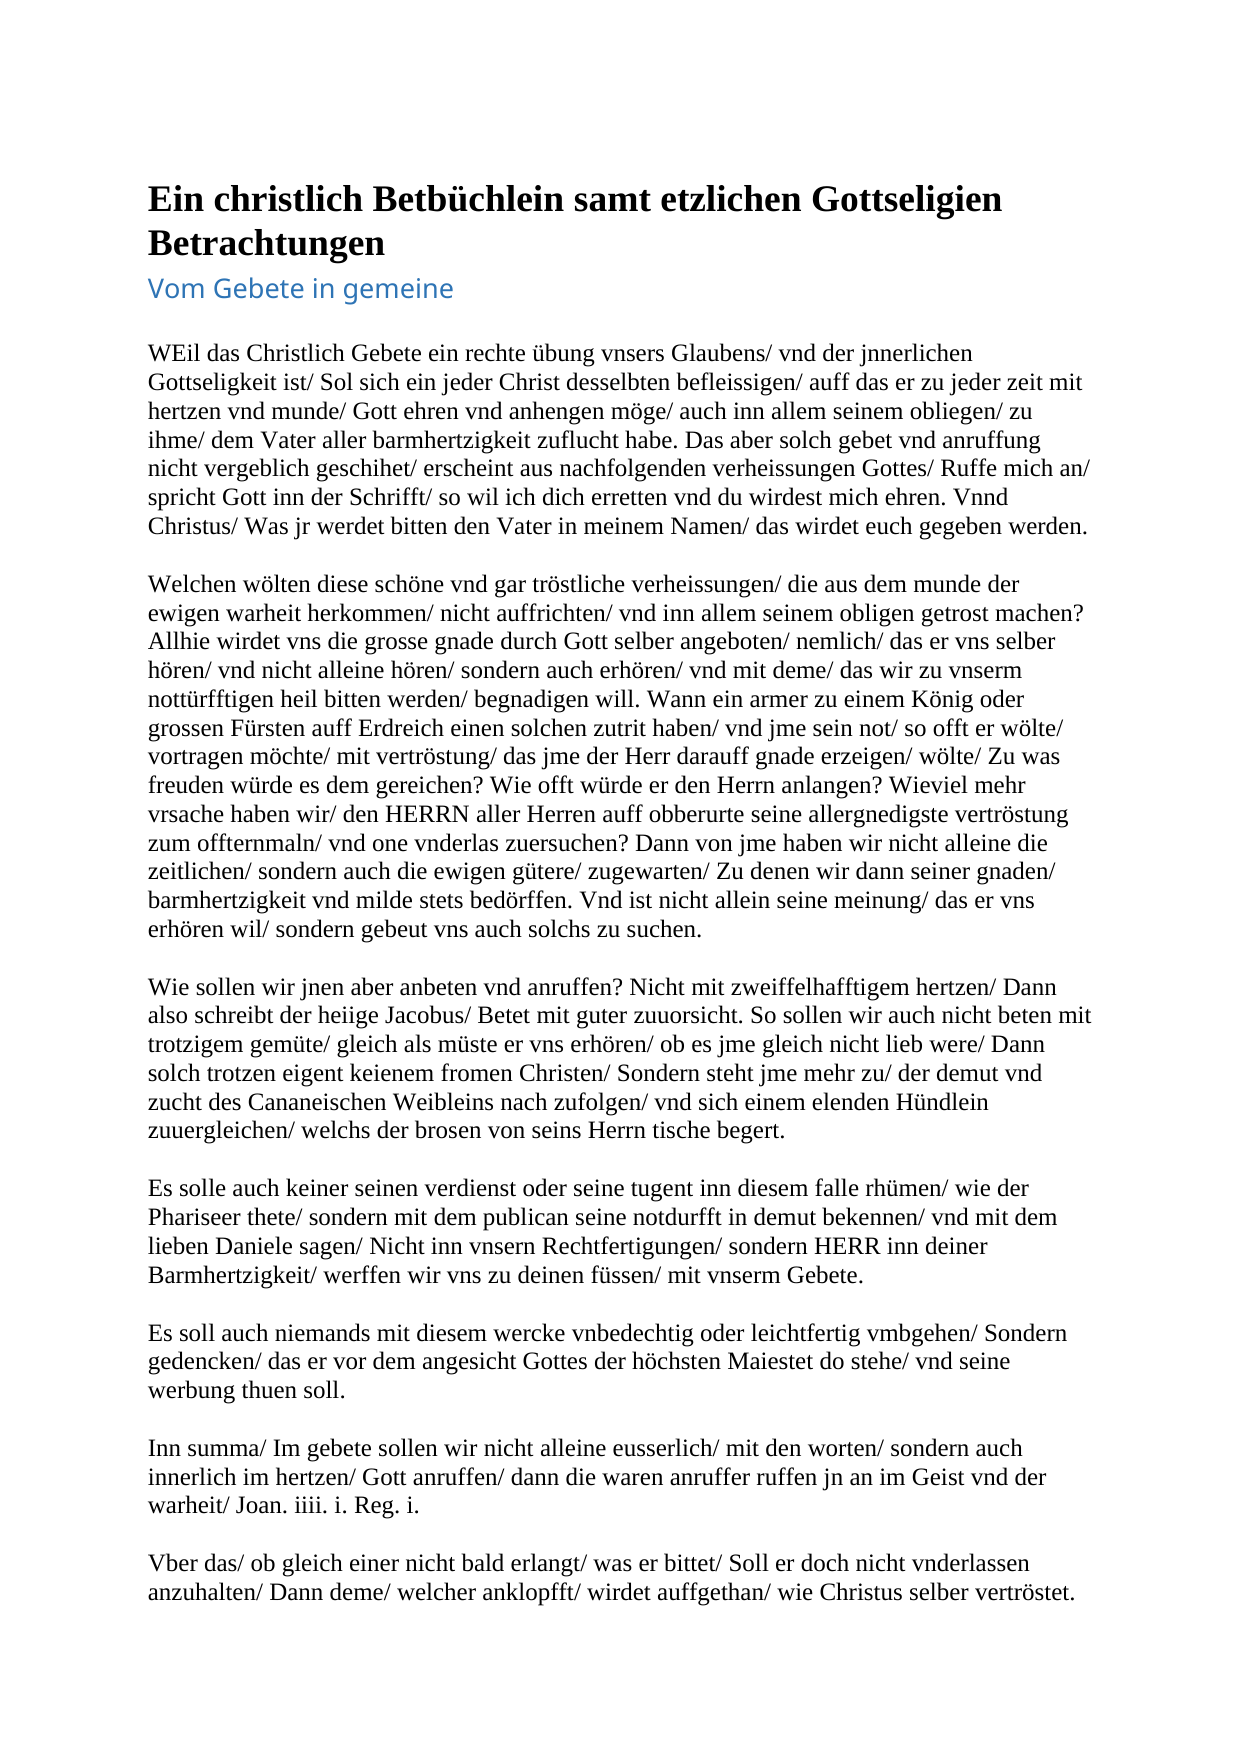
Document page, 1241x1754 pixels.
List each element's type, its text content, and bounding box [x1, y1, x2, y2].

text Es soll auch niemands mit diesem wercke vnbedechtig oder leichtfertig vmbgehen/ Sondern gedencken/ das er vor dem angesicht Gottes der höchsten Maiestet do stehe/ vnd seine werbung thuen soll. [148, 1318, 1093, 1404]
text WEil das Christlich Gebete ein rechte übung vnsers Glaubens/ vnd der jnnerlichen Gottseligkeit ist/ Sol sich ein jeder Christ desselbten befleissigen/ auff das er zu jeder zeit mit hertzen vnd munde/ Gott ehren vnd anhengen möge/ auch inn allem seinem obliegen/ zu ihme/ dem Vater aller barmhertzigkeit zuflucht habe. Das aber solch gebet vnd anruffung nicht vergeblich geschihet/ erscheint aus nachfolgenden verheissungen Gottes/ Ruffe mich an/ spricht Gott inn der Schrifft/ so wil ich dich erretten vnd du wirdest mich ehren. Vnnd Christus/ Was jr werdet bitten den Vater in meinem Namen/ das wirdet euch gegeben werden. [148, 338, 1093, 540]
text Inn summa/ Im gebete sollen wir nicht alleine eusserlich/ mit den worten/ sondern auch innerlich im hertzen/ Gott anruffen/ dann die waren anruffer ruffen jn an im Geist vnd der warheit/ Joan. iiii. i. Reg. i. [148, 1433, 1093, 1519]
text Vber das/ ob gleich einer nicht bald erlangt/ was er bittet/ Soll er doch nicht vnderlassen anzuhalten/ Dann deme/ welcher anklopfft/ wirdet auffgethan/ wie Christus selber vertröstet. [148, 1548, 1093, 1606]
subtitle Vom Gebete in gemeine [148, 269, 1093, 306]
text Es solle auch keiner seinen verdienst oder seine tugent inn diesem falle rhümen/ wie der Phariseer thete/ sondern mit dem publican seine notdurfft in demut bekennen/ vnd mit dem lieben Daniele sagen/ Nicht inn vnsern Rechtfertigungen/ sondern HERR inn deiner Barmhertzigkeit/ werffen wir vns zu deinen füssen/ mit vnserm Gebete. [148, 1173, 1093, 1288]
text Welchen wölten diese schöne vnd gar tröstliche verheissungen/ die aus dem munde der ewigen warheit herkommen/ nicht auffrichten/ vnd inn allem seinem obligen getrost machen? Allhie wirdet vns die grosse gnade durch Gott selber angeboten/ nemlich/ das er vns selber hören/ vnd nicht alleine hören/ sondern auch erhören/ vnd mit deme/ das wir zu vnserm nottürfftigen heil bitten werden/ begnadigen will. Wann ein armer zu einem König oder grossen Fürsten auff Erdreich einen solchen zutrit haben/ vnd jme sein not/ so offt er wölte/ vortragen möchte/ mit vertröstung/ das jme der Herr darauff gnade erzeigen/ wölte/ Zu was freuden würde es dem gereichen? Wie offt würde er den Herrn anlangen? Wieviel mehr vrsache haben wir/ den HERRN aller Herren auff obberurte seine allergnedigste vertröstung zum offternmaln/ vnd one vnderlas zuersuchen? Dann von jme haben wir nicht alleine die zeitlichen/ sondern auch die ewigen gütere/ zugewarten/ Zu denen wir dann seiner gnaden/ barmhertzigkeit vnd milde stets bedörffen. Vnd ist nicht allein seine meinung/ das er vns erhören wil/ sondern gebeut vns auch solchs zu suchen. [148, 569, 1093, 943]
subtitle Ein christlich Betbüchlein samt etzlichen Gottseligien Betrachtungen [148, 177, 1093, 263]
text Wie sollen wir jnen aber anbeten vnd anruffen? Nicht mit zweiffelhafftigem hertzen/ Dann also schreibt der heiige Jacobus/ Betet mit guter zuuorsicht. So sollen wir auch nicht beten mit trotzigem gemüte/ gleich als müste er vns erhören/ ob es jme gleich nicht lieb were/ Dann solch trotzen eigent keienem fromen Christen/ Sondern steht jme mehr zu/ der demut vnd zucht des Cananeischen Weibleins nach zufolgen/ vnd sich einem elenden Hündlein zuuergleichen/ welchs der brosen von seins Herrn tische begert. [148, 972, 1093, 1144]
